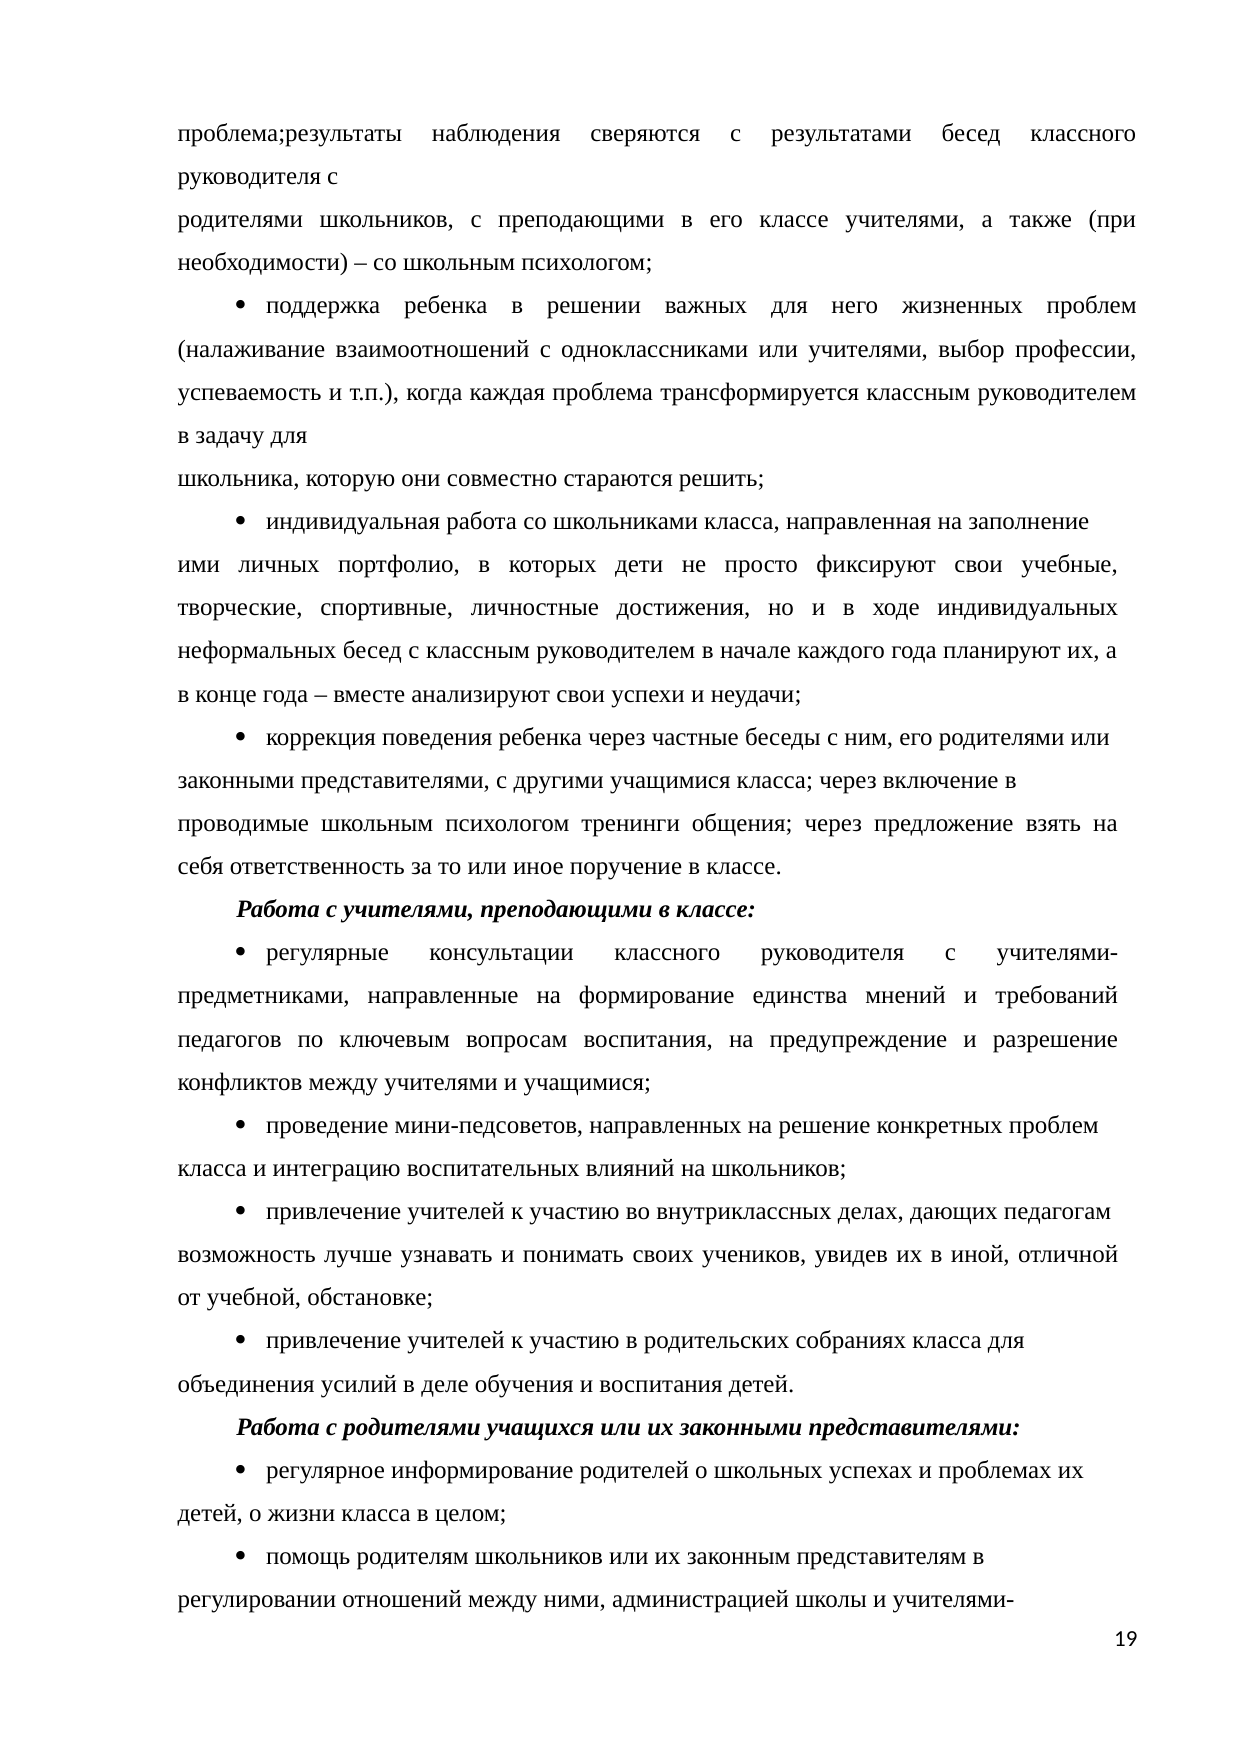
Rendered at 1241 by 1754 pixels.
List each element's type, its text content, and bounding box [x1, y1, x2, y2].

list привлечение учителей к участию в родительских собраниях класса для [177, 1326, 1119, 1354]
text законными представителями, с другими учащимися класса; через включение в [177, 765, 1119, 794]
text объединения усилий в деле обучения и воспитания детей. [177, 1369, 1119, 1397]
list проведение мини-педсоветов, направленных на решение конкретных проблем [177, 1110, 1119, 1139]
text проводимые школьным психологом тренинги общения; через предложение взять на себя ответственность за то или иное поручение в классе. [177, 808, 1119, 880]
list регулярные консультации классного руководителя с учителями-предметниками, направленные на формирование единства мнений и требований педагогов по ключевым вопросам воспитания, на предупреждение и разрешение конфликтов между учителями и учащимися; [177, 937, 1119, 1096]
list помощь родителям школьников или их законным представителям в [177, 1541, 1119, 1570]
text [177, 118, 1137, 190]
list регулярное информирование родителей о школьных успехах и проблемах их [177, 1455, 1119, 1484]
list привлечение учителей к участию во внутриклассных делах, дающих педагогам [177, 1196, 1119, 1225]
text детей, о жизни класса в целом; [177, 1498, 1119, 1527]
list коррекция поведения ребенка через частные беседы с ним, его родителями или [177, 722, 1119, 751]
text класса и интеграцию воспитательных влияний на школьников; [177, 1153, 1119, 1182]
text возможность лучше узнавать и понимать своих учеников, увидев их в иной, отличной от учебной, обстановке; [177, 1239, 1119, 1311]
list индивидуальная работа со школьниками класса, направленная на заполнение [177, 506, 1119, 535]
text ими личных портфолио, в которых дети не просто фиксируют свои учебные, творческие, спортивные, личностные достижения, но и в ходе индивидуальных неформальных бесед с классным руководителем в начале каждого года планируют их, а в конце года – вместе анализируют свои успехи и неудачи; [177, 549, 1119, 707]
text регулировании отношений между ними, администрацией школы и учителями- [177, 1584, 1119, 1613]
text родителями школьников, с преподающими в его классе учителями, а также (при необходимости) – со школьным психологом; [177, 204, 1137, 276]
text школьника, которую они совместно стараются решить; [177, 463, 1137, 492]
list поддержка ребенка в решении важных для него жизненных проблем (налаживание взаимоотношений с одноклассниками или учителями, выбор профессии, успеваемость и т.п.), когда каждая проблема трансформируется классным руководителем в задачу для [177, 291, 1137, 449]
text Работа с учителями, преподающими в классе: [236, 894, 1119, 923]
text Работа с родителями учащихся или их законными представителями: [236, 1412, 1119, 1441]
